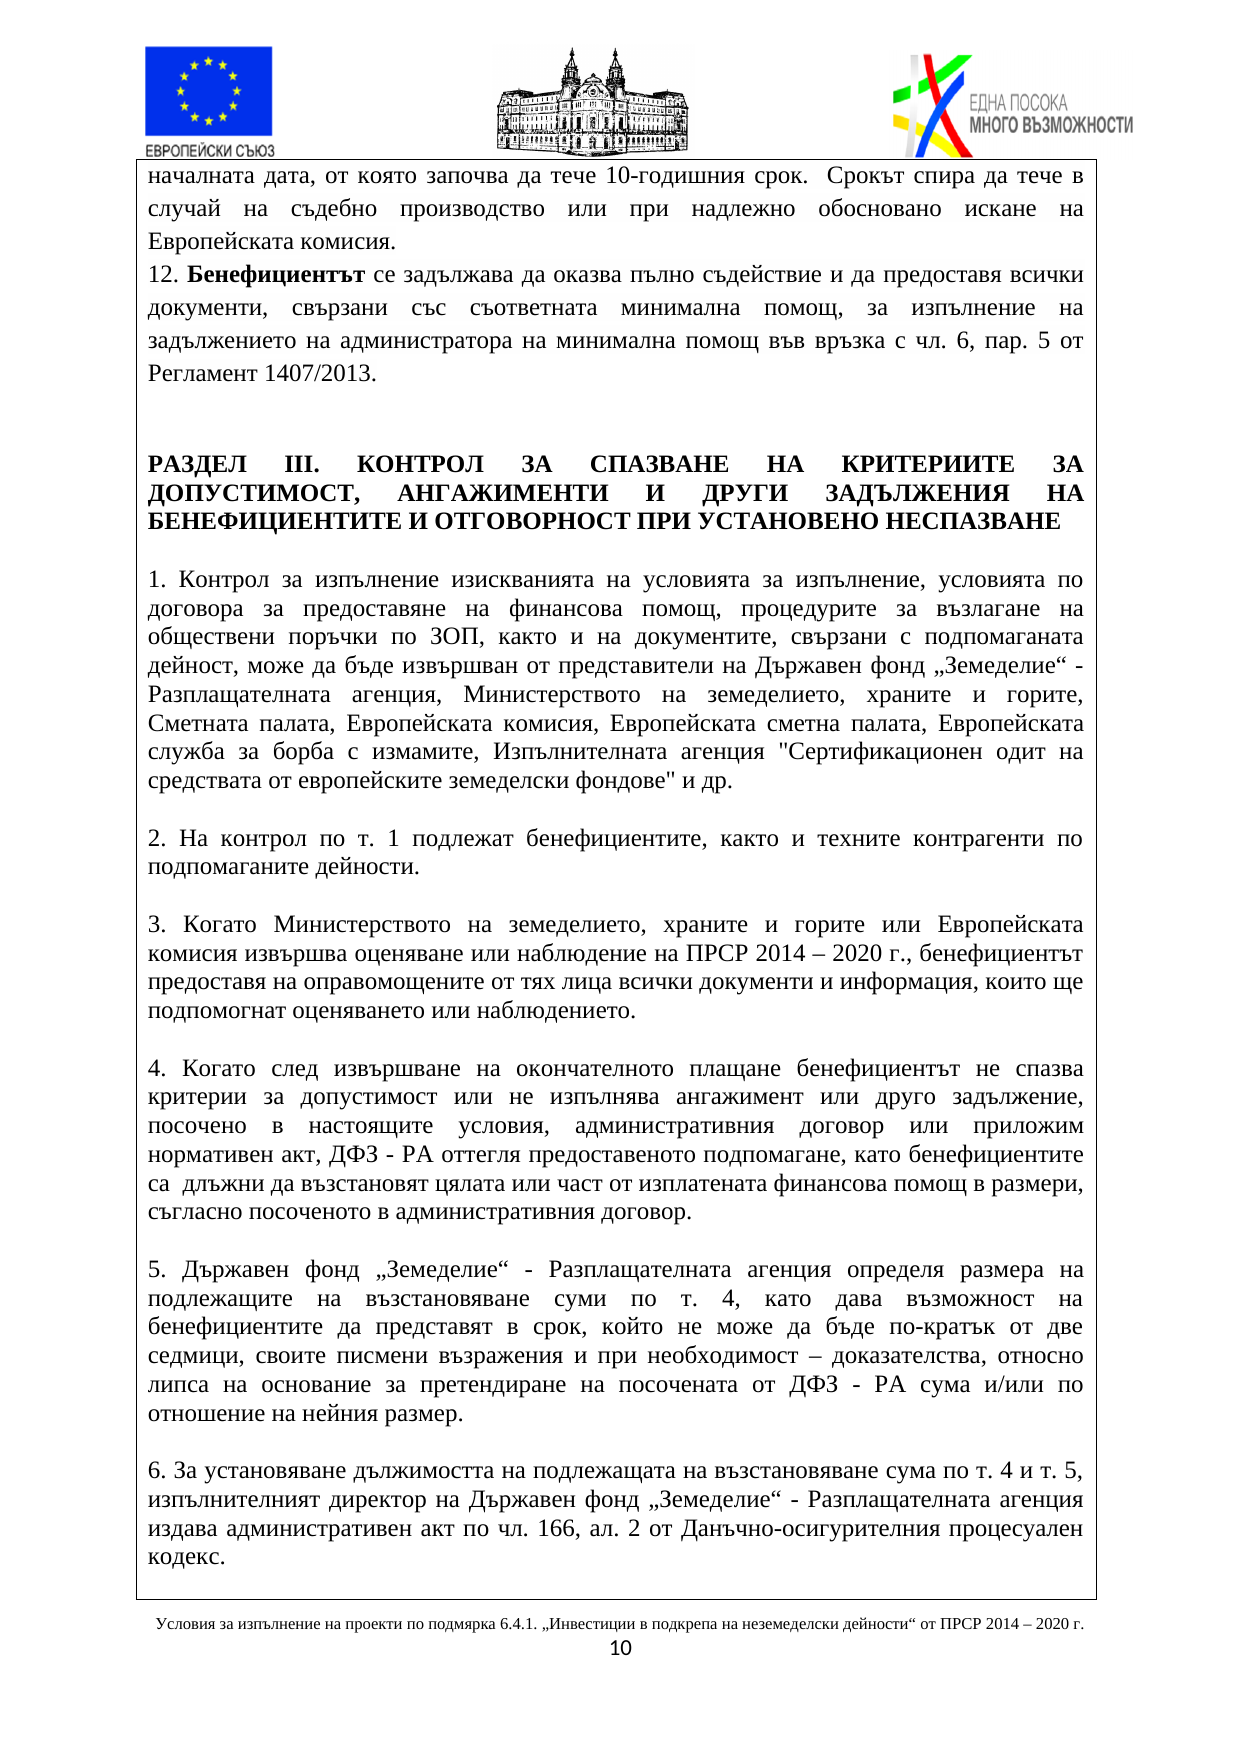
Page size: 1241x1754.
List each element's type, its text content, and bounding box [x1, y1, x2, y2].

picture [145, 45, 275, 159]
picture [886, 50, 1136, 160]
picture [492, 44, 695, 159]
